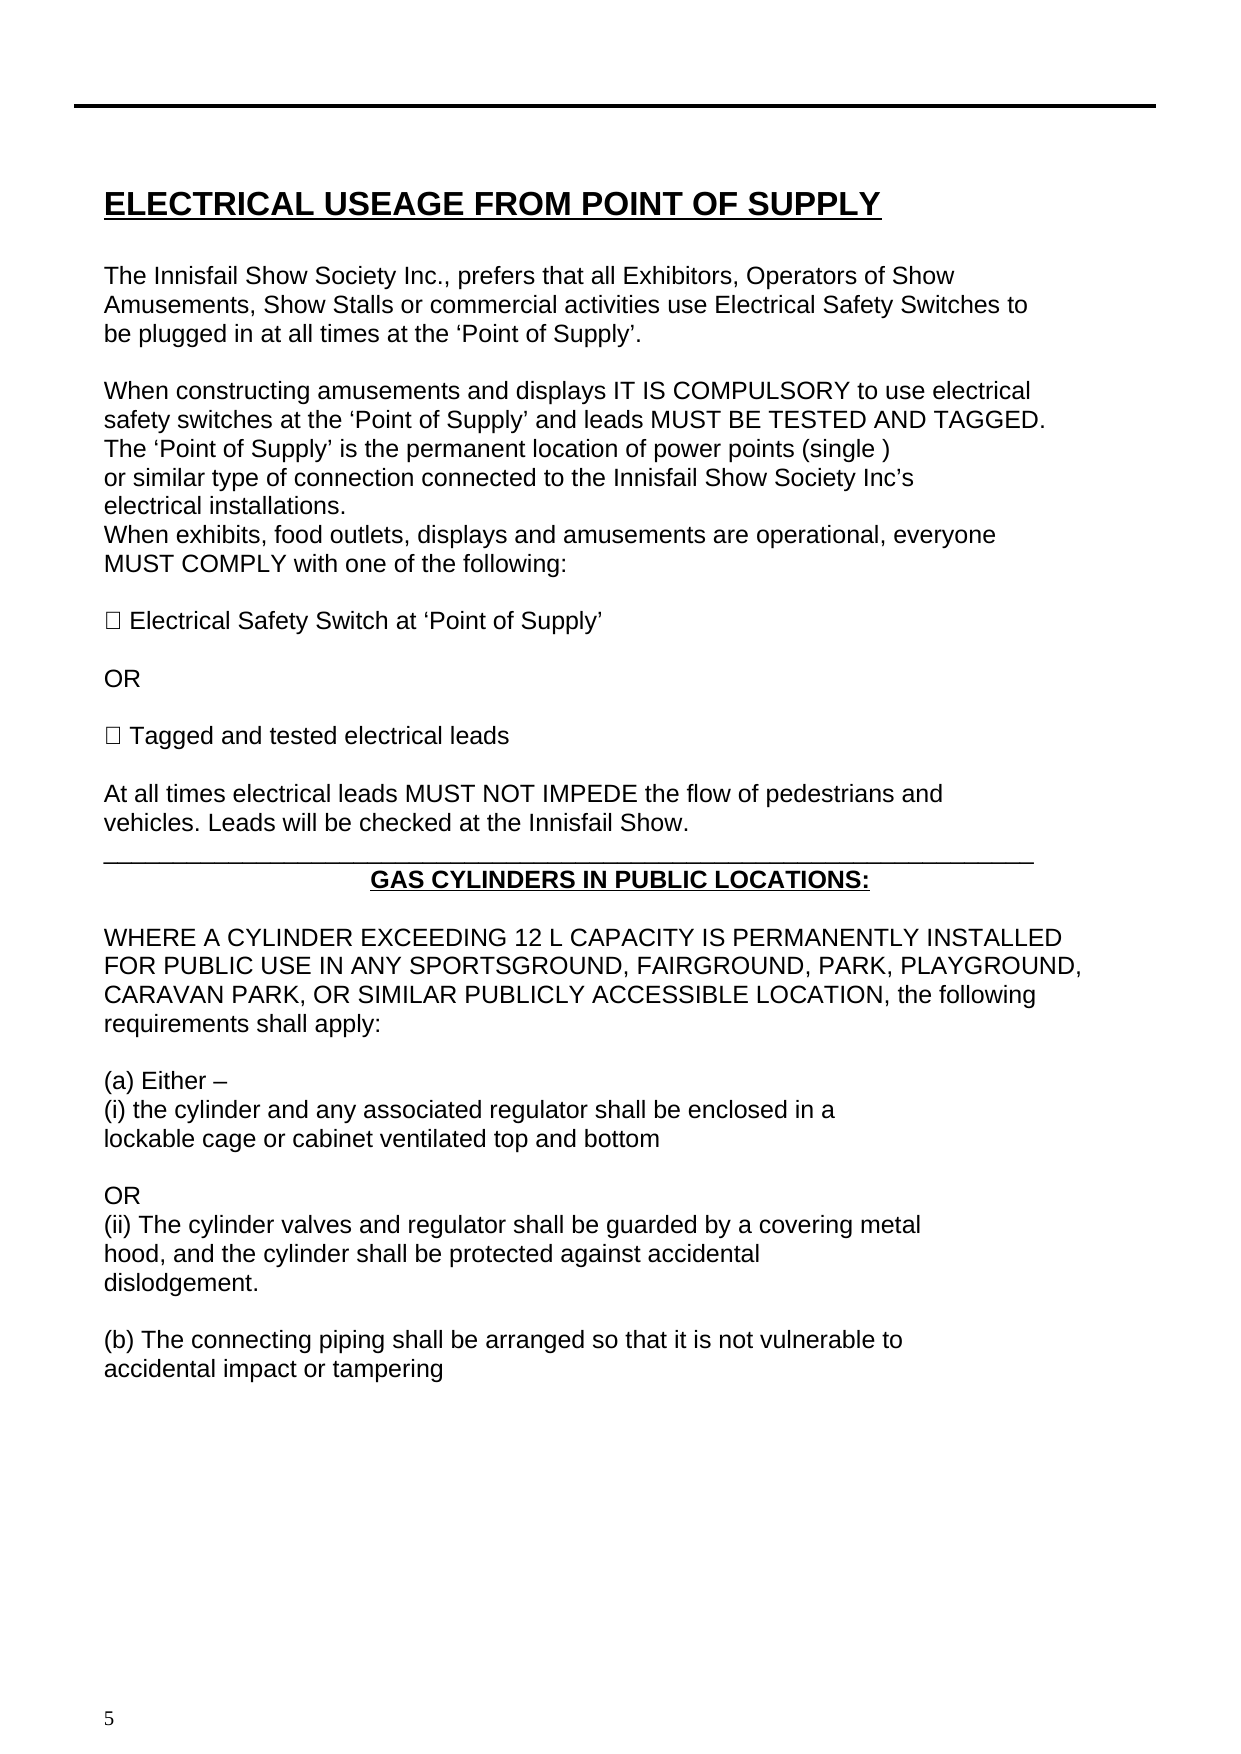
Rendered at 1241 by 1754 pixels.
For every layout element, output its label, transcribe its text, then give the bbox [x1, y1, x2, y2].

text The Innisfail Show Society Inc., prefers that all Exhibitors, Operators of Show [103, 261, 1137, 290]
text dislodgement. [103, 1268, 1137, 1296]
text  Tagged and tested electrical leads [103, 721, 1137, 750]
text (b) The connecting piping shall be arranged so that it is not vulnerable to [103, 1325, 1137, 1354]
text When exhibits, food outlets, displays and amusements are operational, everyone [103, 520, 1137, 549]
text CARAVAN PARK, OR SIMILAR PUBLICLY ACCESSIBLE LOCATION, the following [103, 980, 1137, 1009]
text or similar type of connection connected to the Innisfail Show Society Inc’s [103, 463, 1137, 491]
text MUST COMPLY with one of the following: [103, 549, 1137, 578]
text vehicles. Leads will be checked at the Innisfail Show. [103, 808, 1137, 836]
text At all times electrical leads MUST NOT IMPEDE the flow of pedestrians and [103, 779, 1137, 808]
text  Electrical Safety Switch at ‘Point of Supply’ [103, 606, 1137, 635]
text accidental impact or tampering [103, 1354, 1137, 1383]
text OR [103, 664, 1137, 693]
text When constructing amusements and displays IT IS COMPULSORY to use electrical [103, 376, 1137, 405]
text GAS CYLINDERS IN PUBLIC LOCATIONS: [103, 865, 1137, 894]
text (a) Either – [103, 1066, 1137, 1095]
text hood, and the cylinder shall be protected against accidental [103, 1239, 1137, 1268]
text lockable cage or cabinet ventilated top and bottom [103, 1124, 1137, 1153]
text FOR PUBLIC USE IN ANY SPORTSGROUND, FAIRGROUND, PARK, PLAYGROUND, [103, 951, 1137, 980]
text safety switches at the ‘Point of Supply’ and leads MUST BE TESTED AND TAGGED. [103, 405, 1137, 434]
text OR [103, 1181, 1137, 1210]
text be plugged in at all times at the ‘Point of Supply’. [103, 319, 1137, 348]
text (i) the cylinder and any associated regulator shall be enclosed in a [103, 1095, 1137, 1124]
text ___________________________________________________________________ [103, 836, 1137, 865]
text The ‘Point of Supply’ is the permanent location of power points (single ) [103, 434, 1137, 463]
text electrical installations. [103, 491, 1137, 520]
text requirements shall apply: [103, 1009, 1137, 1038]
text (ii) The cylinder valves and regulator shall be guarded by a covering metal [103, 1210, 1137, 1239]
text Amusements, Show Stalls or commercial activities use Electrical Safety Switches to [103, 290, 1137, 319]
text WHERE A CYLINDER EXCEEDING 12 L CAPACITY IS PERMANENTLY INSTALLED [103, 923, 1137, 951]
text ELECTRICAL USEAGE FROM POINT OF SUPPLY [103, 184, 1137, 223]
